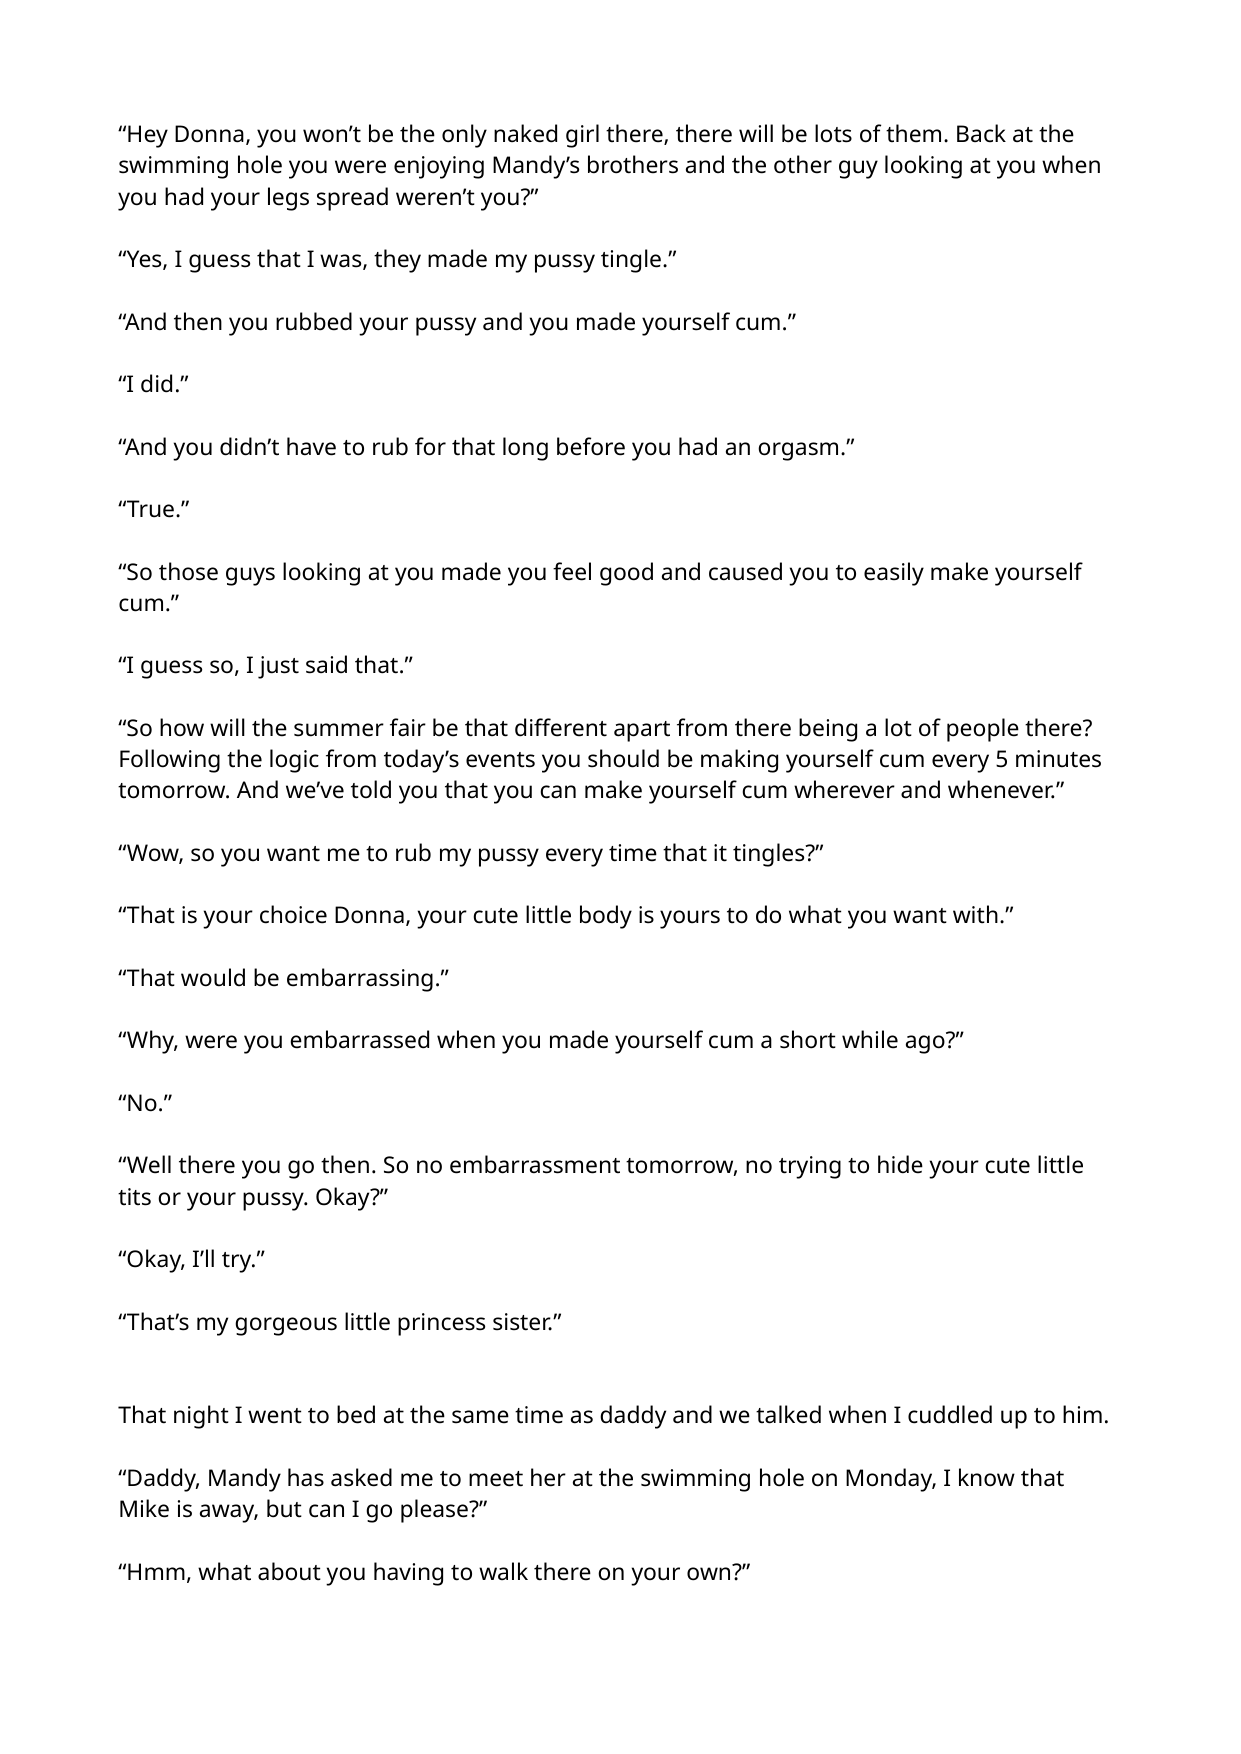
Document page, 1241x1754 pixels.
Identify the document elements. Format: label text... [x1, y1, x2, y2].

text “Okay, I’ll try.” [118, 1243, 1122, 1274]
text “So those guys looking at you made you feel good and caused you to easily make yourself cum.” [118, 556, 1122, 618]
text “That is your choice Donna, your cute little body is yours to do what you want with.” [118, 899, 1122, 931]
text “So how will the summer fair be that different apart from there being a lot of people there? Following the logic from today’s events you should be making yourself cum every 5 minutes tomorrow. And we’ve told you that you can make yourself cum wherever and whenever.” [118, 712, 1122, 806]
text That night I went to bed at the same time as daddy and we talked when I cuddled up to him. [118, 1399, 1122, 1431]
text “Yes, I guess that I was, they made my pussy tingle.” [118, 243, 1122, 274]
text “Hmm, what about you having to walk there on your own?” [118, 1556, 1122, 1587]
text “That would be embarrassing.” [118, 962, 1122, 993]
text “Why, were you embarrassed when you made yourself cum a short while ago?” [118, 1024, 1122, 1056]
text “And then you rubbed your pussy and you made yourself cum.” [118, 306, 1122, 337]
text “That’s my gorgeous little princess sister.” [118, 1306, 1122, 1337]
text “And you didn’t have to rub for that long before you had an orgasm.” [118, 431, 1122, 462]
text “Wow, so you want me to rub my pussy every time that it tingles?” [118, 837, 1122, 868]
text “I did.” [118, 368, 1122, 399]
text “No.” [118, 1087, 1122, 1118]
text “Hey Donna, you won’t be the only naked girl there, there will be lots of them. Back at the swimming hole you were enjoying Mandy’s brothers and the other guy looking at you when you had your legs spread weren’t you?” [118, 118, 1122, 212]
text “I guess so, I just said that.” [118, 649, 1122, 681]
text “Well there you go then. So no embarrassment tomorrow, no trying to hide your cute little tits or your pussy. Okay?” [118, 1149, 1122, 1212]
text “Daddy, Mandy has asked me to meet her at the swimming hole on Monday, I know that Mike is away, but can I go please?” [118, 1462, 1122, 1524]
text “True.” [118, 493, 1122, 524]
